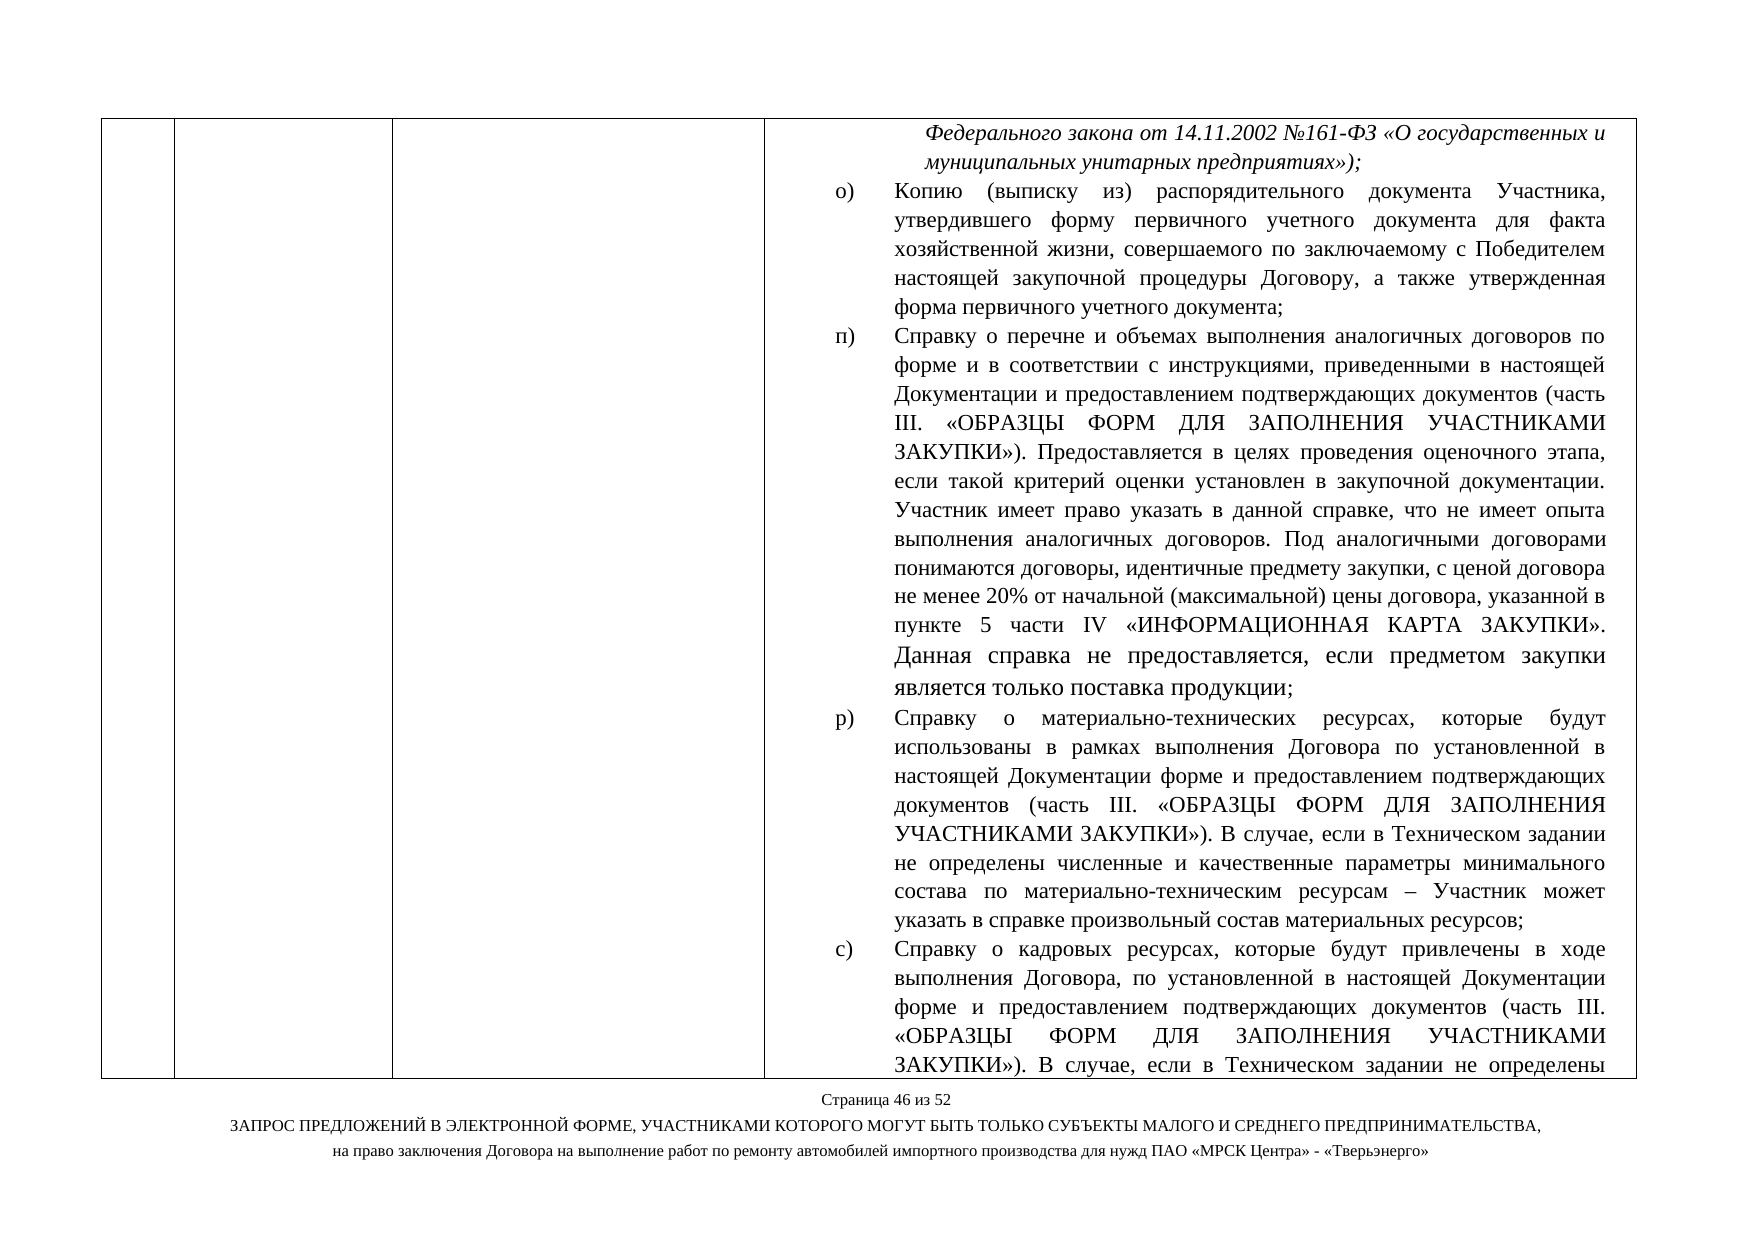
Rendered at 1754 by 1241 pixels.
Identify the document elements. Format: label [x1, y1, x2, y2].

table_cell [393, 119, 764, 1078]
table_cell [765, 119, 1636, 1078]
table_cell [102, 119, 174, 1078]
table_cell [175, 119, 392, 1078]
